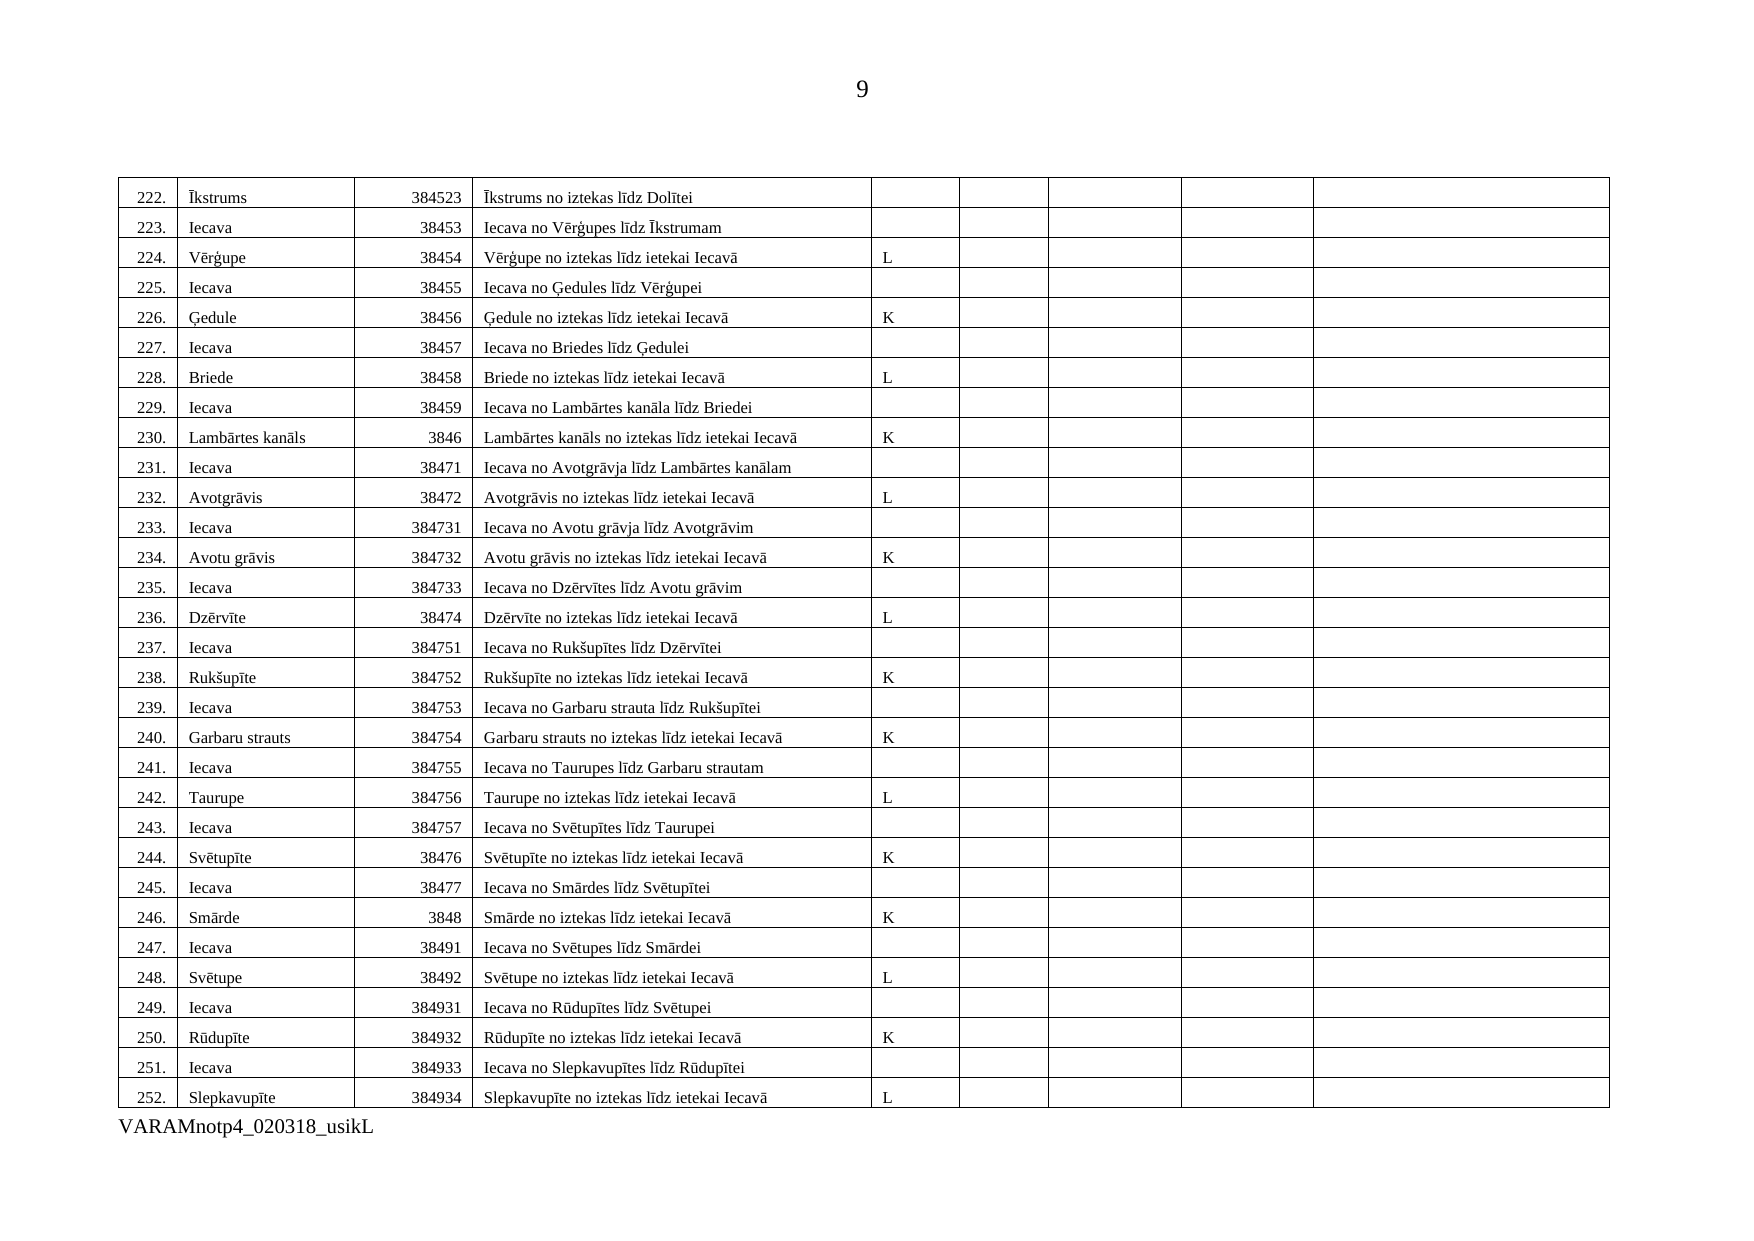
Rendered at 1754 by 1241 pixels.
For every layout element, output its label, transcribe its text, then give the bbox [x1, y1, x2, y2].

table_cell Iecava no Avotgrāvja līdz Lambārtes kanālam [473, 448, 871, 477]
table_cell L [872, 478, 959, 507]
table_cell [1182, 658, 1313, 687]
table_cell [1182, 868, 1313, 897]
table_cell [1049, 1078, 1181, 1107]
table_cell Iecava no Vērģupes līdz Īkstrumam [473, 208, 871, 237]
table_cell Lambārtes kanāls [178, 418, 354, 447]
table_cell [872, 628, 959, 657]
table_cell [960, 1078, 1048, 1107]
table_cell [1314, 658, 1609, 687]
table_cell [1049, 178, 1181, 207]
table_cell [1314, 238, 1609, 267]
table_cell 384932 [355, 1018, 472, 1047]
table_cell [872, 178, 959, 207]
table_cell [872, 988, 959, 1017]
table_cell [872, 928, 959, 957]
table_cell Svētupīte no iztekas līdz ietekai Iecavā [473, 838, 871, 867]
table_cell [1049, 718, 1181, 747]
table_cell 230. [119, 418, 177, 447]
table_cell [1314, 178, 1609, 207]
table_cell [1049, 418, 1181, 447]
table_cell [1049, 778, 1181, 807]
table_cell [1049, 538, 1181, 567]
table_cell K [872, 838, 959, 867]
table_cell [960, 988, 1048, 1017]
table_cell Taurupe no iztekas līdz ietekai Iecavā [473, 778, 871, 807]
table_cell Rukšupīte [178, 658, 354, 687]
table_cell Svētupīte [178, 838, 354, 867]
table_cell [1182, 688, 1313, 717]
table_cell 246. [119, 898, 177, 927]
table_cell Svētupe [178, 958, 354, 987]
table_cell [1049, 958, 1181, 987]
table_cell [1182, 568, 1313, 597]
table_cell 240. [119, 718, 177, 747]
table_cell [1049, 1048, 1181, 1077]
table_cell [960, 358, 1048, 387]
table_cell 224. [119, 238, 177, 267]
table_cell Iecava no Svētupes līdz Smārdei [473, 928, 871, 957]
table_cell [960, 958, 1048, 987]
table_cell [1314, 478, 1609, 507]
table_cell [1314, 568, 1609, 597]
table_cell [1314, 388, 1609, 417]
table_cell 232. [119, 478, 177, 507]
table_cell [960, 538, 1048, 567]
table_cell [1049, 628, 1181, 657]
table_cell L [872, 358, 959, 387]
table_cell 3846 [355, 418, 472, 447]
table_cell 235. [119, 568, 177, 597]
table_cell [1182, 598, 1313, 627]
table_cell Garbaru strauts no iztekas līdz ietekai Iecavā [473, 718, 871, 747]
table_cell Garbaru strauts [178, 718, 354, 747]
table_cell [960, 898, 1048, 927]
table_cell [1182, 838, 1313, 867]
table_cell Iecava [178, 448, 354, 477]
table_cell [1314, 868, 1609, 897]
table_cell L [872, 778, 959, 807]
table_cell [1049, 658, 1181, 687]
table_cell K [872, 298, 959, 327]
table_cell [1314, 448, 1609, 477]
table_cell L [872, 598, 959, 627]
table_cell [872, 1048, 959, 1077]
table_cell 247. [119, 928, 177, 957]
table_cell Vērģupe [178, 238, 354, 267]
table_cell [1182, 718, 1313, 747]
table_cell [1182, 748, 1313, 777]
table_cell 238. [119, 658, 177, 687]
table_cell [1314, 1018, 1609, 1047]
table_cell Dzērvīte [178, 598, 354, 627]
table_cell [872, 448, 959, 477]
table_cell 38471 [355, 448, 472, 477]
table_cell [872, 208, 959, 237]
table_cell Lambārtes kanāls no iztekas līdz ietekai Iecavā [473, 418, 871, 447]
table_cell [960, 838, 1048, 867]
table_cell Vērģupe no iztekas līdz ietekai Iecavā [473, 238, 871, 267]
table_cell [1314, 748, 1609, 777]
table_cell [960, 658, 1048, 687]
table_cell [1182, 628, 1313, 657]
table_cell 384756 [355, 778, 472, 807]
table_cell [1314, 718, 1609, 747]
table_cell Iecava no Dzērvītes līdz Avotu grāvim [473, 568, 871, 597]
table_cell Iecava [178, 868, 354, 897]
table_cell [960, 718, 1048, 747]
table_cell [960, 418, 1048, 447]
table_cell 38476 [355, 838, 472, 867]
table_cell [1049, 838, 1181, 867]
table_cell Iecava [178, 928, 354, 957]
table_cell 241. [119, 748, 177, 777]
table_cell 226. [119, 298, 177, 327]
table_cell [1182, 778, 1313, 807]
table_cell [1049, 238, 1181, 267]
table_cell [1182, 448, 1313, 477]
table_cell 233. [119, 508, 177, 537]
table_cell Iecava [178, 628, 354, 657]
table_cell Ģedule [178, 298, 354, 327]
table_cell L [872, 238, 959, 267]
table_cell [1182, 808, 1313, 837]
table_cell Iecava [178, 328, 354, 357]
table_cell [1182, 238, 1313, 267]
table_cell [960, 268, 1048, 297]
table_cell 3848 [355, 898, 472, 927]
table_cell Svētupe no iztekas līdz ietekai Iecavā [473, 958, 871, 987]
table_cell 384931 [355, 988, 472, 1017]
table_cell 384732 [355, 538, 472, 567]
table_cell [1314, 328, 1609, 357]
table_cell 251. [119, 1048, 177, 1077]
table_cell Rūdupīte no iztekas līdz ietekai Iecavā [473, 1018, 871, 1047]
table_cell [872, 688, 959, 717]
table_cell [960, 688, 1048, 717]
table_cell [872, 568, 959, 597]
table_cell [1049, 328, 1181, 357]
table_cell Iecava [178, 808, 354, 837]
table_cell [1314, 508, 1609, 537]
table_cell Iecava no Ģedules līdz Vērģupei [473, 268, 871, 297]
table_cell [960, 178, 1048, 207]
table_cell [1314, 838, 1609, 867]
table_cell [1314, 298, 1609, 327]
table_cell [1182, 898, 1313, 927]
table_cell Iecava no Avotu grāvja līdz Avotgrāvim [473, 508, 871, 537]
table_cell Iecava [178, 1048, 354, 1077]
table_cell [1049, 898, 1181, 927]
table_cell Briede no iztekas līdz ietekai Iecavā [473, 358, 871, 387]
table_cell [960, 748, 1048, 777]
table_cell Iecava no Rūdupītes līdz Svētupei [473, 988, 871, 1017]
table_cell [1314, 538, 1609, 567]
table_cell Avotu grāvis [178, 538, 354, 567]
table_cell [960, 508, 1048, 537]
table_cell [1182, 328, 1313, 357]
table_cell Iecava no Slepkavupītes līdz Rūdupītei [473, 1048, 871, 1077]
table_cell [1049, 478, 1181, 507]
table_cell 384753 [355, 688, 472, 717]
table_cell [1182, 928, 1313, 957]
table_cell K [872, 538, 959, 567]
table_cell 384731 [355, 508, 472, 537]
table_cell [1049, 448, 1181, 477]
table_cell [1314, 958, 1609, 987]
table_cell [960, 778, 1048, 807]
table_cell [960, 1048, 1048, 1077]
table_cell Iecava [178, 568, 354, 597]
table_cell [1314, 688, 1609, 717]
table_cell [872, 748, 959, 777]
table_cell [1314, 928, 1609, 957]
table_cell [1049, 988, 1181, 1017]
table_cell 237. [119, 628, 177, 657]
table_cell Iecava [178, 748, 354, 777]
table_cell [1049, 208, 1181, 237]
table_cell [1314, 1078, 1609, 1107]
table_cell [960, 478, 1048, 507]
table_cell [960, 208, 1048, 237]
table_cell 38458 [355, 358, 472, 387]
table_cell 225. [119, 268, 177, 297]
table_cell 384733 [355, 568, 472, 597]
table_cell 384754 [355, 718, 472, 747]
table_cell [1182, 358, 1313, 387]
table_cell [960, 808, 1048, 837]
table_cell 38459 [355, 388, 472, 417]
table_cell [960, 388, 1048, 417]
table_cell [960, 928, 1048, 957]
table_cell 38477 [355, 868, 472, 897]
table_cell 222. [119, 178, 177, 207]
table_cell [960, 448, 1048, 477]
table_cell L [872, 958, 959, 987]
table_cell 245. [119, 868, 177, 897]
table_cell Īkstrums [178, 178, 354, 207]
table_cell [1314, 628, 1609, 657]
table_cell [872, 388, 959, 417]
table_cell 38474 [355, 598, 472, 627]
table_cell [960, 598, 1048, 627]
table_cell [960, 568, 1048, 597]
table_cell [1182, 208, 1313, 237]
table_cell Iecava [178, 688, 354, 717]
table_cell [872, 808, 959, 837]
table_cell [1314, 988, 1609, 1017]
table_cell 239. [119, 688, 177, 717]
table_cell Iecava [178, 508, 354, 537]
table_cell 229. [119, 388, 177, 417]
table_cell K [872, 898, 959, 927]
table_cell 231. [119, 448, 177, 477]
table_cell [1182, 1048, 1313, 1077]
table_cell 252. [119, 1078, 177, 1107]
table_cell Ģedule no iztekas līdz ietekai Iecavā [473, 298, 871, 327]
table_cell [1182, 478, 1313, 507]
table_cell 38457 [355, 328, 472, 357]
table_cell Smārde [178, 898, 354, 927]
table_cell Dzērvīte no iztekas līdz ietekai Iecavā [473, 598, 871, 627]
table_cell 244. [119, 838, 177, 867]
table_cell [1314, 808, 1609, 837]
table_cell [1314, 418, 1609, 447]
table_cell Iecava [178, 988, 354, 1017]
table_cell 384751 [355, 628, 472, 657]
table_cell [1049, 508, 1181, 537]
table_cell 38492 [355, 958, 472, 987]
table_cell [1182, 268, 1313, 297]
table_cell 384933 [355, 1048, 472, 1077]
table_cell 384934 [355, 1078, 472, 1107]
table_cell [1314, 1048, 1609, 1077]
table_cell [1049, 1018, 1181, 1047]
table_cell Rūdupīte [178, 1018, 354, 1047]
table_cell [1182, 508, 1313, 537]
table_cell Iecava no Lambārtes kanāla līdz Briedei [473, 388, 871, 417]
table_cell Iecava no Briedes līdz Ģedulei [473, 328, 871, 357]
table_cell 38454 [355, 238, 472, 267]
table_cell [1049, 808, 1181, 837]
table_cell 250. [119, 1018, 177, 1047]
table_cell L [872, 1078, 959, 1107]
table_cell 38453 [355, 208, 472, 237]
table_cell K [872, 718, 959, 747]
table_cell 234. [119, 538, 177, 567]
table_cell 38456 [355, 298, 472, 327]
table_cell [1049, 358, 1181, 387]
table_cell [872, 268, 959, 297]
table_cell [872, 328, 959, 357]
table_cell 248. [119, 958, 177, 987]
table_cell 384752 [355, 658, 472, 687]
table_cell 38491 [355, 928, 472, 957]
table_cell K [872, 418, 959, 447]
table_cell 223. [119, 208, 177, 237]
table_cell 384757 [355, 808, 472, 837]
table_cell K [872, 1018, 959, 1047]
table_cell 243. [119, 808, 177, 837]
table_cell Avotu grāvis no iztekas līdz ietekai Iecavā [473, 538, 871, 567]
table_cell [1182, 298, 1313, 327]
table_cell Iecava no Svētupītes līdz Taurupei [473, 808, 871, 837]
table_cell [960, 298, 1048, 327]
table_cell [1182, 988, 1313, 1017]
table_cell [1049, 298, 1181, 327]
table_cell [1049, 388, 1181, 417]
table_cell [1049, 868, 1181, 897]
table_cell 249. [119, 988, 177, 1017]
table_cell 242. [119, 778, 177, 807]
table_cell [960, 868, 1048, 897]
table_cell [1314, 598, 1609, 627]
table_cell [1049, 598, 1181, 627]
table_cell [1049, 268, 1181, 297]
table_cell [1314, 898, 1609, 927]
table_cell Iecava no Garbaru strauta līdz Rukšupītei [473, 688, 871, 717]
table_cell [1049, 748, 1181, 777]
table_cell 236. [119, 598, 177, 627]
table_cell Iecava [178, 268, 354, 297]
table_cell Slepkavupīte [178, 1078, 354, 1107]
table_cell [1314, 268, 1609, 297]
table_cell Avotgrāvis [178, 478, 354, 507]
table_cell [960, 628, 1048, 657]
table_cell [1182, 1018, 1313, 1047]
table_cell [872, 508, 959, 537]
table_cell [960, 1018, 1048, 1047]
table_cell [1182, 958, 1313, 987]
table_cell [1049, 688, 1181, 717]
table_cell [872, 868, 959, 897]
table_cell Rukšupīte no iztekas līdz ietekai Iecavā [473, 658, 871, 687]
table_cell Iecava no Rukšupītes līdz Dzērvītei [473, 628, 871, 657]
table_cell 227. [119, 328, 177, 357]
table_cell [1182, 538, 1313, 567]
table_cell [1314, 208, 1609, 237]
table_cell 228. [119, 358, 177, 387]
table_cell [1049, 568, 1181, 597]
table_cell Slepkavupīte no iztekas līdz ietekai Iecavā [473, 1078, 871, 1107]
table_cell [1182, 178, 1313, 207]
table_cell Avotgrāvis no iztekas līdz ietekai Iecavā [473, 478, 871, 507]
table_cell Iecava [178, 388, 354, 417]
table_cell K [872, 658, 959, 687]
table_cell Briede [178, 358, 354, 387]
table_cell Iecava no Smārdes līdz Svētupītei [473, 868, 871, 897]
table_cell [1182, 388, 1313, 417]
table_cell Iecava [178, 208, 354, 237]
table_cell [960, 328, 1048, 357]
table_cell [1314, 778, 1609, 807]
table_cell 384755 [355, 748, 472, 777]
table_cell 38455 [355, 268, 472, 297]
table_cell [960, 238, 1048, 267]
table_cell Īkstrums no iztekas līdz Dolītei [473, 178, 871, 207]
table_cell 384523 [355, 178, 472, 207]
table_cell Iecava no Taurupes līdz Garbaru strautam [473, 748, 871, 777]
table_cell [1049, 928, 1181, 957]
table_cell [1182, 1078, 1313, 1107]
table_cell Smārde no iztekas līdz ietekai Iecavā [473, 898, 871, 927]
table_cell Taurupe [178, 778, 354, 807]
table_cell 38472 [355, 478, 472, 507]
table_cell [1182, 418, 1313, 447]
table_cell [1314, 358, 1609, 387]
